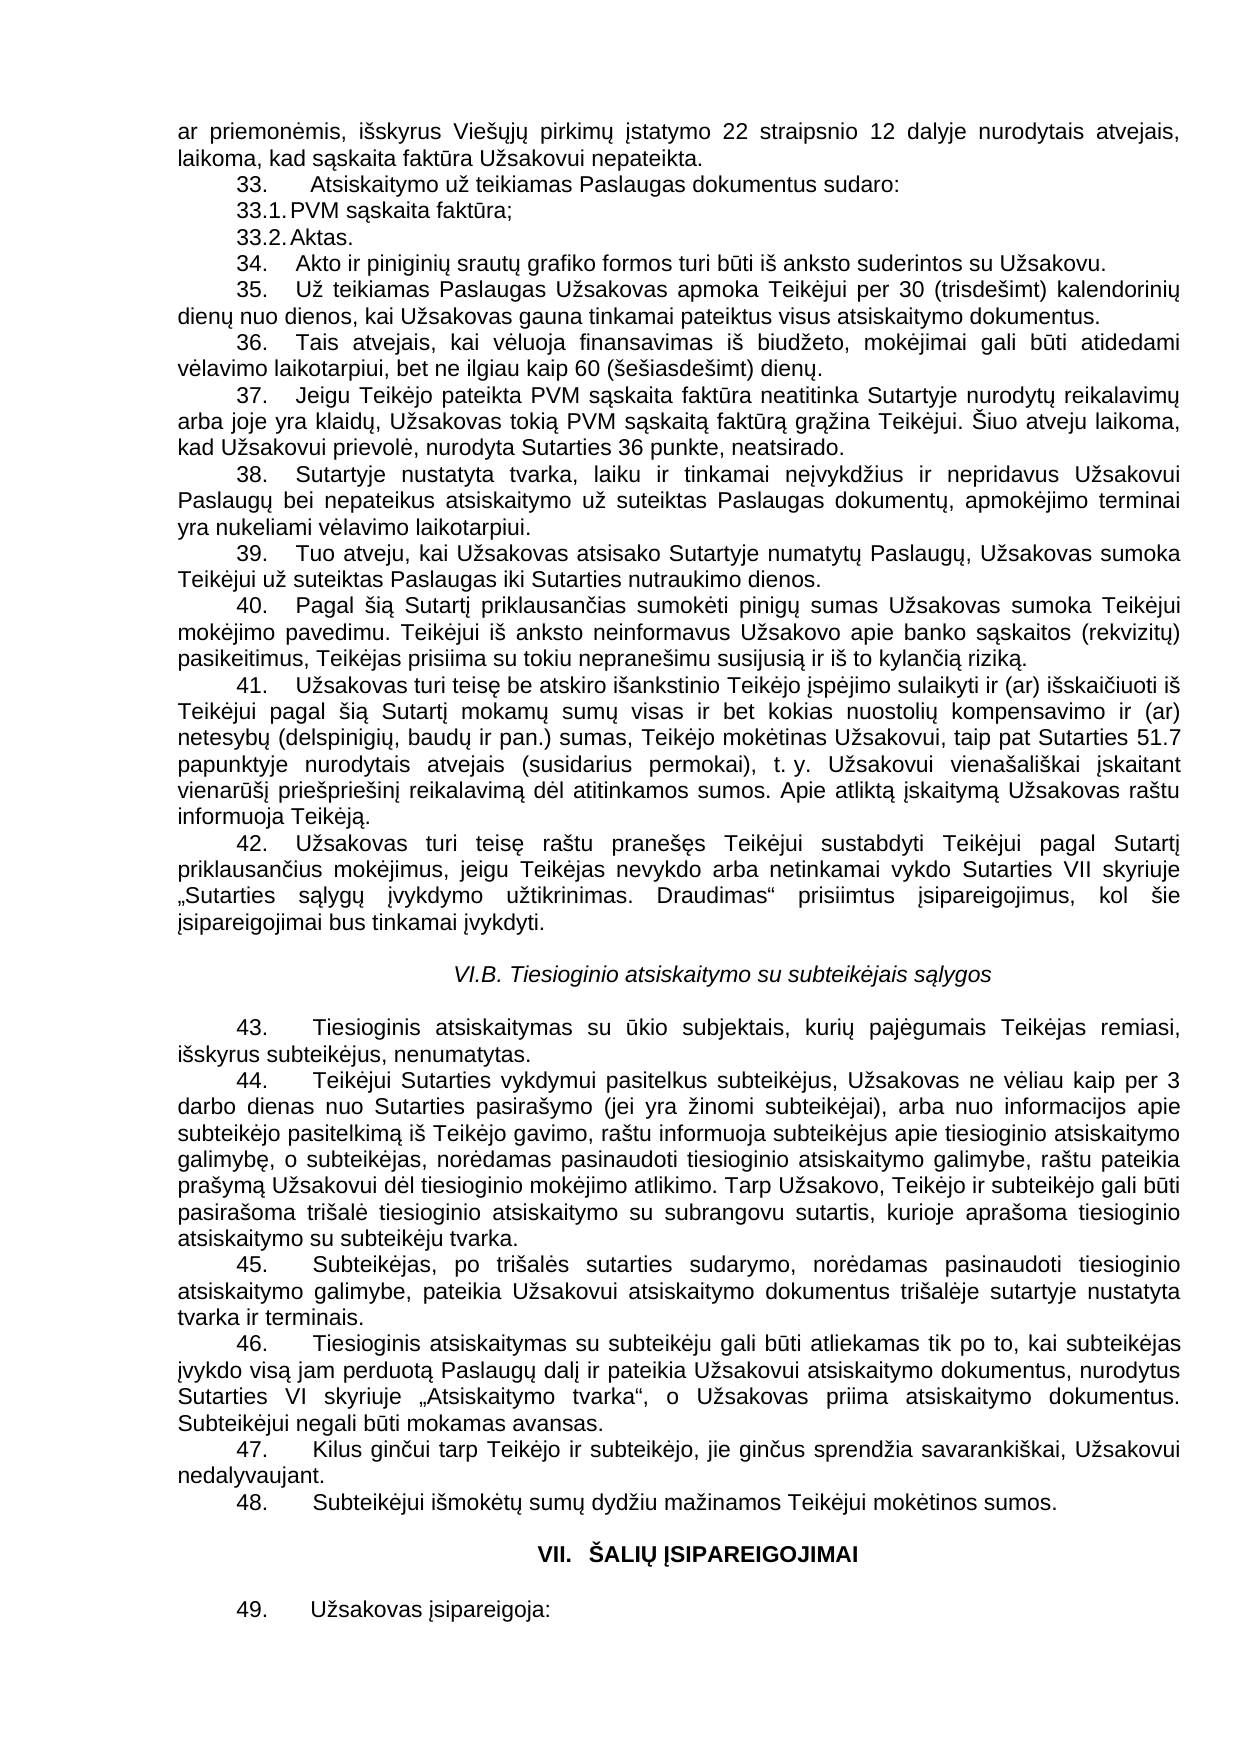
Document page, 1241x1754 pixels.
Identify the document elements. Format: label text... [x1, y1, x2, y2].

list Sutartyje nustatyta tvarka, laiku ir tinkamai neįvykdžius ir nepridavus Užsakovui Paslaugų bei nepateikus atsiskaitymo už suteiktas Paslaugas dokumentų, apmokėjimo terminai yra nukeliami vėlavimo laikotarpiui. [177, 461, 1181, 540]
list ŠALIŲ įsipareigojimai [215, 1541, 1181, 1568]
list Kilus ginčui tarp Teikėjo ir subteikėjo, jie ginčus sprendžia savarankiškai, Užsakovui nedalyvaujant. [177, 1436, 1181, 1488]
list Aktas. [236, 223, 1181, 250]
list Tuo atveju, kai Užsakovas atsisako Sutartyje numatytų Paslaugų, Užsakovas sumoka Teikėjui už suteiktas Paslaugas iki Sutarties nutraukimo dienos. [177, 540, 1181, 592]
list Atsiskaitymo už teikiamas Paslaugas dokumentus sudaro: [177, 171, 1181, 197]
list Akto ir piniginių srautų grafiko formos turi būti iš anksto suderintos su Užsakovu. [177, 250, 1181, 276]
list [177, 118, 1181, 171]
list Tiesioginis atsiskaitymas su ūkio subjektais, kurių pajėgumais Teikėjas remiasi, išskyrus subteikėjus, nenumatytas. [177, 1014, 1181, 1067]
list PVM sąskaita faktūra; [236, 197, 1181, 223]
list Jeigu Teikėjo pateikta PVM sąskaita faktūra neatitinka Sutartyje nurodytų reikalavimų arba joje yra klaidų, Užsakovas tokią PVM sąskaitą faktūrą grąžina Teikėjui. Šiuo atveju laikoma, kad Užsakovui prievolė, nurodyta Sutarties 36 punkte, neatsirado. [177, 382, 1181, 461]
text VI.B. Tiesioginio atsiskaitymo su subteikėjais sąlygos [177, 961, 1181, 988]
list Tiesioginis atsiskaitymas su subteikėju gali būti atliekamas tik po to, kai subteikėjas įvykdo visą jam perduotą Paslaugų dalį ir pateikia Užsakovui atsiskaitymo dokumentus, nurodytus Sutarties VI skyriuje „Atsiskaitymo tvarka“, o Užsakovas priima atsiskaitymo dokumentus. Subteikėjui negali būti mokamas avansas. [177, 1330, 1181, 1436]
list Subteikėjui išmokėtų sumų dydžiu mažinamos Teikėjui mokėtinos sumos. [177, 1488, 1181, 1515]
list Teikėjui Sutarties vykdymui pasitelkus subteikėjus, Užsakovas ne vėliau kaip per 3 darbo dienas nuo Sutarties pasirašymo (jei yra žinomi subteikėjai), arba nuo informacijos apie subteikėjo pasitelkimą iš Teikėjo gavimo, raštu informuoja subteikėjus apie tiesioginio atsiskaitymo galimybę, o subteikėjas, norėdamas pasinaudoti tiesioginio atsiskaitymo galimybe, raštu pateikia prašymą Užsakovui dėl tiesioginio mokėjimo atlikimo. Tarp Užsakovo, Teikėjo ir subteikėjo gali būti pasirašoma trišalė tiesioginio atsiskaitymo su subrangovu sutartis, kurioje aprašoma tiesioginio atsiskaitymo su subteikėju tvarka. [177, 1067, 1181, 1251]
list Subteikėjas, po trišalės sutarties sudarymo, norėdamas pasinaudoti tiesioginio atsiskaitymo galimybe, pateikia Užsakovui atsiskaitymo dokumentus trišalėje sutartyje nustatyta tvarka ir terminais. [177, 1251, 1181, 1330]
list Pagal šią Sutartį priklausančias sumokėti pinigų sumas Užsakovas sumoka Teikėjui mokėjimo pavedimu. Teikėjui iš anksto neinformavus Užsakovo apie banko sąskaitos (rekvizitų) pasikeitimus, Teikėjas prisiima su tokiu nepranešimu susijusią ir iš to kylančią riziką. [177, 592, 1181, 672]
list Tais atvejais, kai vėluoja finansavimas iš biudžeto, mokėjimai gali būti atidedami vėlavimo laikotarpiui, bet ne ilgiau kaip 60 (šešiasdešimt) dienų. [177, 329, 1181, 382]
list Užsakovas įsipareigoja: [177, 1596, 1181, 1623]
list Užsakovas turi teisę raštu pranešęs Teikėjui sustabdyti Teikėjui pagal Sutartį priklausančius mokėjimus, jeigu Teikėjas nevykdo arba netinkamai vykdo Sutarties VII skyriuje „Sutarties sąlygų įvykdymo užtikrinimas. Draudimas“ prisiimtus įsipareigojimus, kol šie įsipareigojimai bus tinkamai įvykdyti. [177, 830, 1181, 935]
list Už teikiamas Paslaugas Užsakovas apmoka Teikėjui per 30 (trisdešimt) kalendorinių dienų nuo dienos, kai Užsakovas gauna tinkamai pateiktus visus atsiskaitymo dokumentus. [177, 276, 1181, 329]
list Užsakovas turi teisę be atskiro išankstinio Teikėjo įspėjimo sulaikyti ir (ar) išskaičiuoti iš Teikėjui pagal šią Sutartį mokamų sumų visas ir bet kokias nuostolių kompensavimo ir (ar) netesybų (delspinigių, baudų ir pan.) sumas, Teikėjo mokėtinas Užsakovui, taip pat Sutarties 69.8 papunktyje nurodytais atvejais (susidarius permokai), t. y. Užsakovui vienašališkai įskaitant vienarūšį priešpriešinį reikalavimą dėl atitinkamos sumos. Apie atliktą įskaitymą Užsakovas raštu informuoja Teikėją. [177, 672, 1181, 830]
